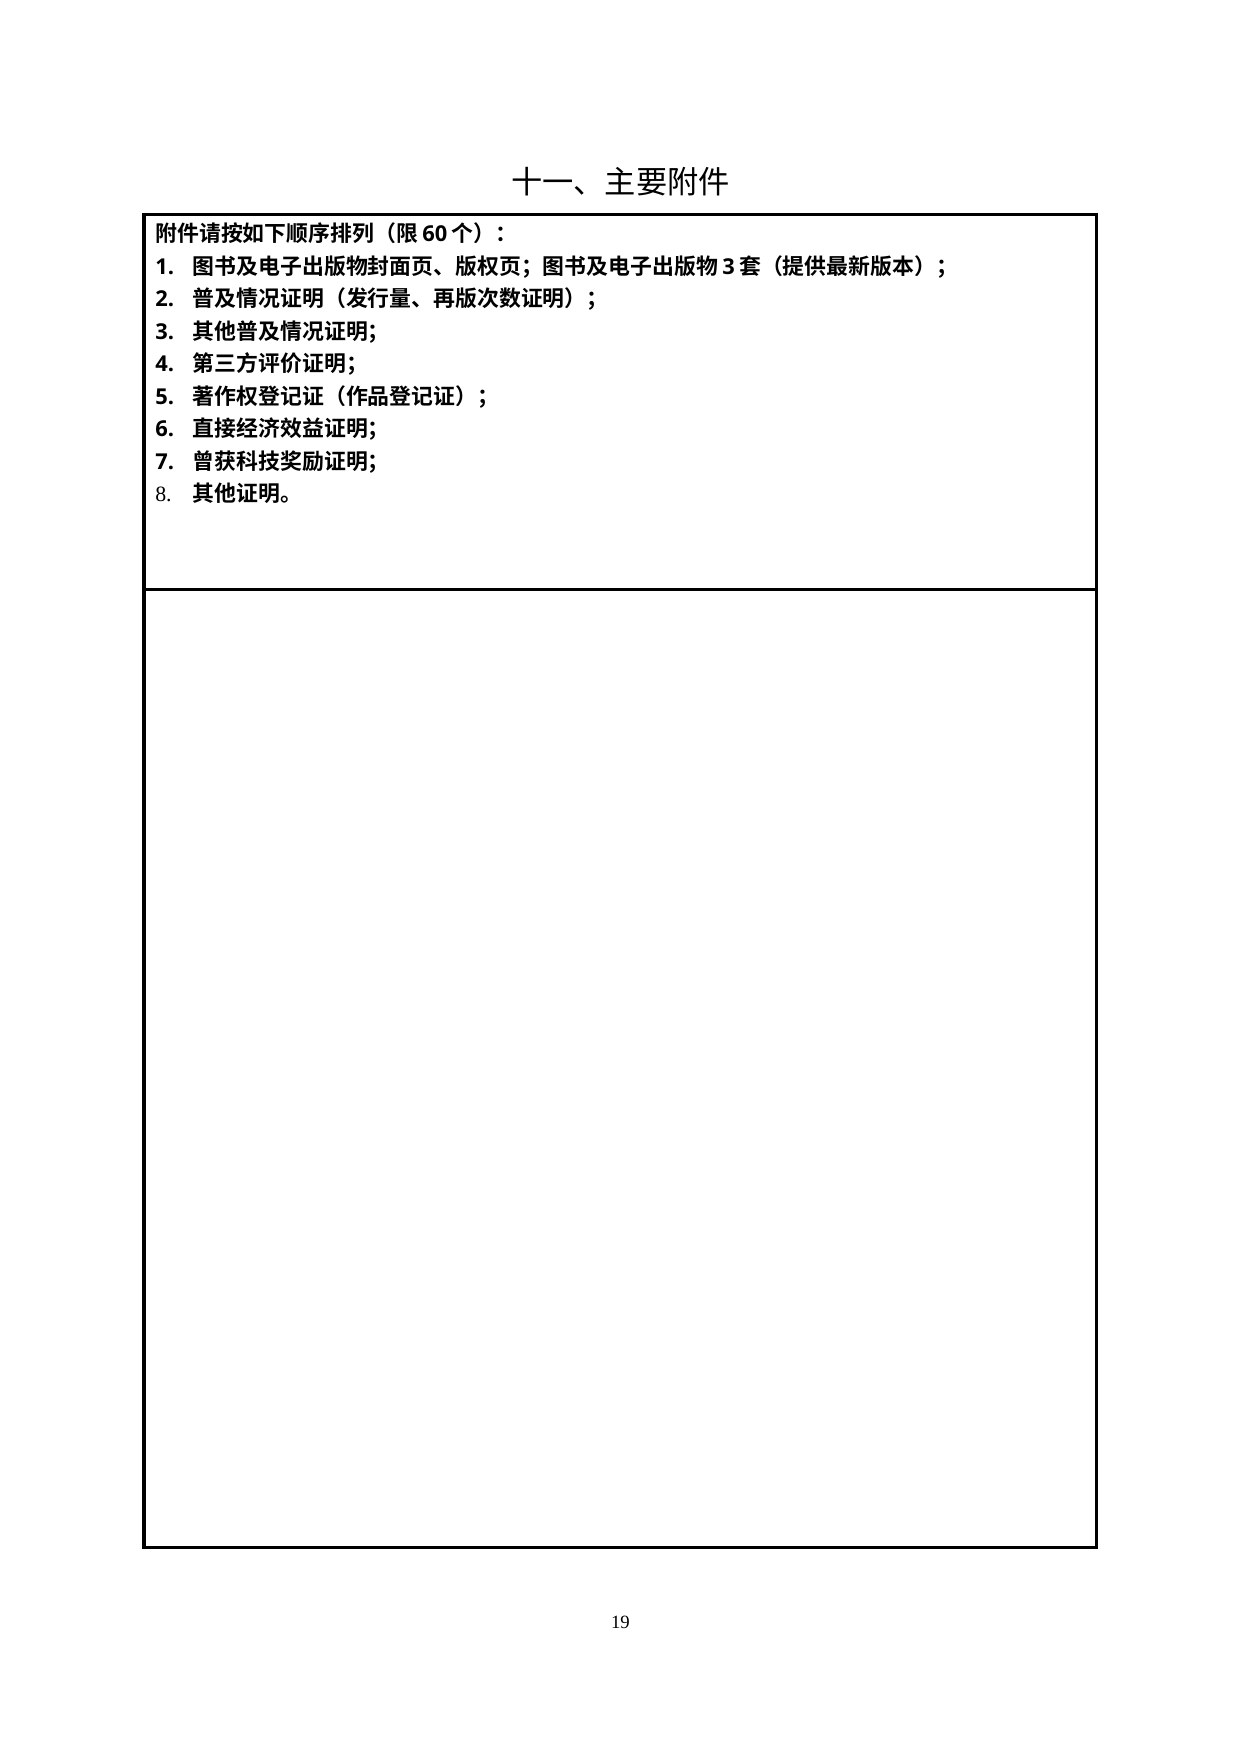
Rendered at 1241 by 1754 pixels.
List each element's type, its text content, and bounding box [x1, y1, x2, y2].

text 十一、主要附件 [148, 148, 1092, 213]
table_cell [146, 591, 1095, 1546]
table_header 附件请按如下顺序排列（限60个）： 图书及电子出版物封面页、版权页；图书及电子出版物3套（提供最新版本）； 普及情况证明（发行量、再版次数证明）； 其他普及情况证明； 第三方评价证明； 著作权登记证（作品登记证）； 直接经济效益证明； 曾获科技奖励证明； 其他证明。 [146, 216, 1095, 588]
